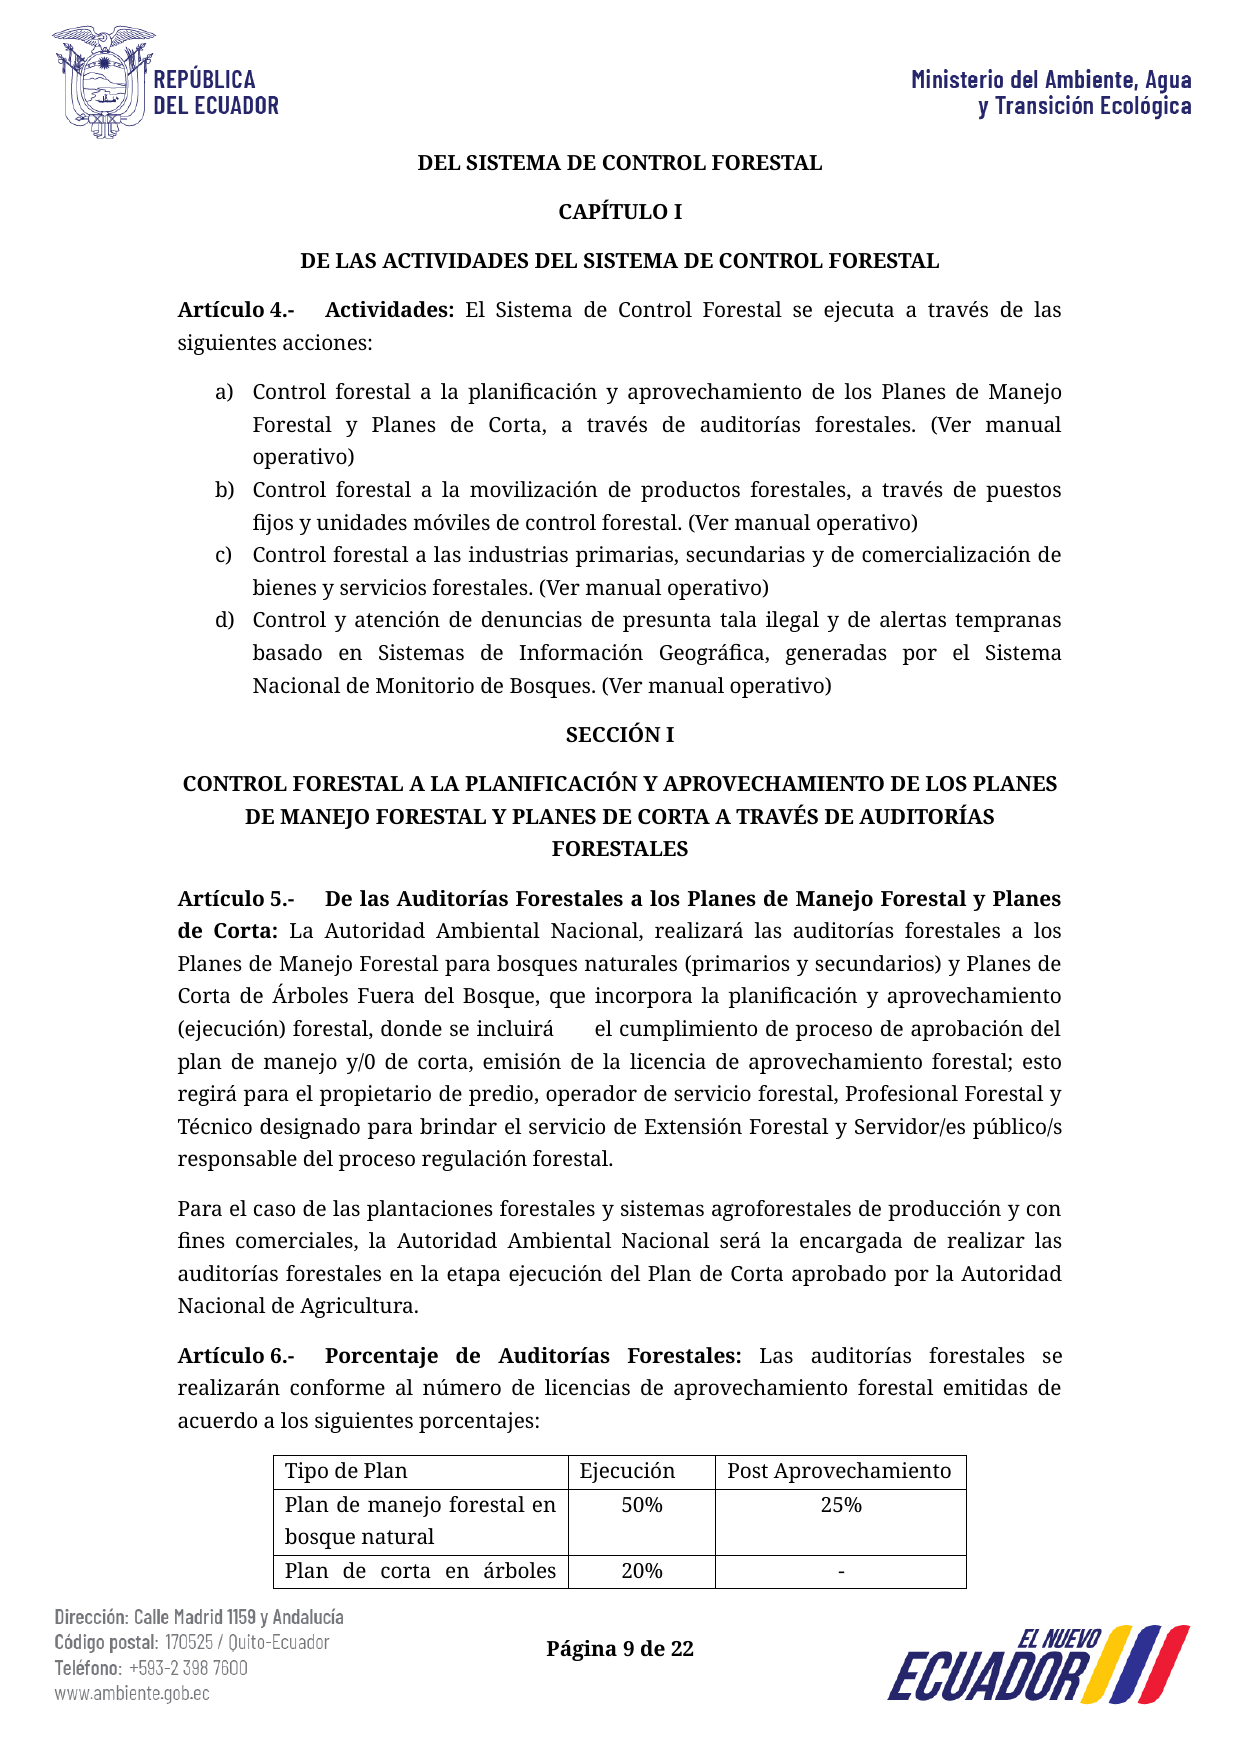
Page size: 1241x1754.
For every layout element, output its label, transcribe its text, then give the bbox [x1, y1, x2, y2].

list Control y atención de denuncias de presunta tala ilegal y de alertas tempranas basado en Sistemas de Información Geográfica, generadas por el Sistema Nacional de Monitorio de Bosques. (Ver manual operativo) [215, 606, 1063, 699]
table_cell Plan de corta en árboles fuera de bosque [274, 1556, 568, 1588]
text Artículo 4.- Actividades: El Sistema de Control Forestal se ejecuta a través de las siguientes acciones: [177, 295, 1063, 356]
table_header Ejecución [569, 1456, 715, 1489]
text DE LAS ACTIVIDADES DEL SISTEMA DE CONTROL FORESTAL [177, 246, 1063, 274]
table_header Post Aprovechamiento [716, 1456, 966, 1489]
text Artículo 6.- Porcentaje de Auditorías Forestales: Las auditorías forestales se realizarán conforme al número de licencias de aprovechamiento forestal emitidas de acuerdo a los siguientes porcentajes: [177, 1341, 1063, 1434]
text DEL SISTEMA DE CONTROL FORESTAL [177, 148, 1063, 176]
text CAPÍTULO I [177, 197, 1063, 225]
text SECCIÓN I [177, 720, 1063, 748]
picture [0, 4, 1241, 148]
text CONTROL FORESTAL A LA PLANIFICACIÓN Y APROVECHAMIENTO DE LOS PLANES DE MANEJO FORESTAL Y PLANES DE CORTA A TRAVÉS DE AUDITORÍAS FORESTALES [177, 769, 1063, 863]
list Control forestal a la movilización de productos forestales, a través de puestos fijos y unidades móviles de control forestal. (Ver manual operativo) [215, 475, 1063, 536]
list Control forestal a la planificación y aprovechamiento de los Planes de Manejo Forestal y Planes de Corta, a través de auditorías forestales. (Ver manual operativo) [215, 377, 1063, 471]
table_header Tipo de Plan [274, 1456, 568, 1489]
text Para el caso de las plantaciones forestales y sistemas agroforestales de producción y con fines comerciales, la Autoridad Ambiental Nacional será la encargada de realizar las auditorías forestales en la etapa ejecución del Plan de Corta aprobado por la Autoridad Nacional de Agricultura. [177, 1194, 1063, 1320]
table_cell 50% [569, 1490, 715, 1555]
table_cell - [716, 1556, 966, 1588]
text Artículo 5.- De las Auditorías Forestales a los Planes de Manejo Forestal y Planes de Corta: La Autoridad Ambiental Nacional, realizará las auditorías forestales a los Planes de Manejo Forestal para bosques naturales (primarios y secundarios) y Planes de Corta de Árboles Fuera del Bosque, que incorpora la planificación y aprovechamiento (ejecución) forestal, donde se incluirá el cumplimiento de proceso de aprobación del plan de manejo y/0 de corta, emisión de la licencia de aprovechamiento forestal; esto regirá para el propietario de predio, operador de servicio forestal, Profesional Forestal y Técnico designado para brindar el servicio de Extensión Forestal y Servidor/es público/s responsable del proceso regulación forestal. [177, 884, 1063, 1173]
table_cell 25% [716, 1490, 966, 1555]
list Control forestal a las industrias primarias, secundarias y de comercialización de bienes y servicios forestales. (Ver manual operativo) [215, 540, 1063, 601]
table_cell 20% [569, 1556, 715, 1588]
picture [0, 1585, 1241, 1742]
table_cell Plan de manejo forestal en bosque natural [274, 1490, 568, 1555]
